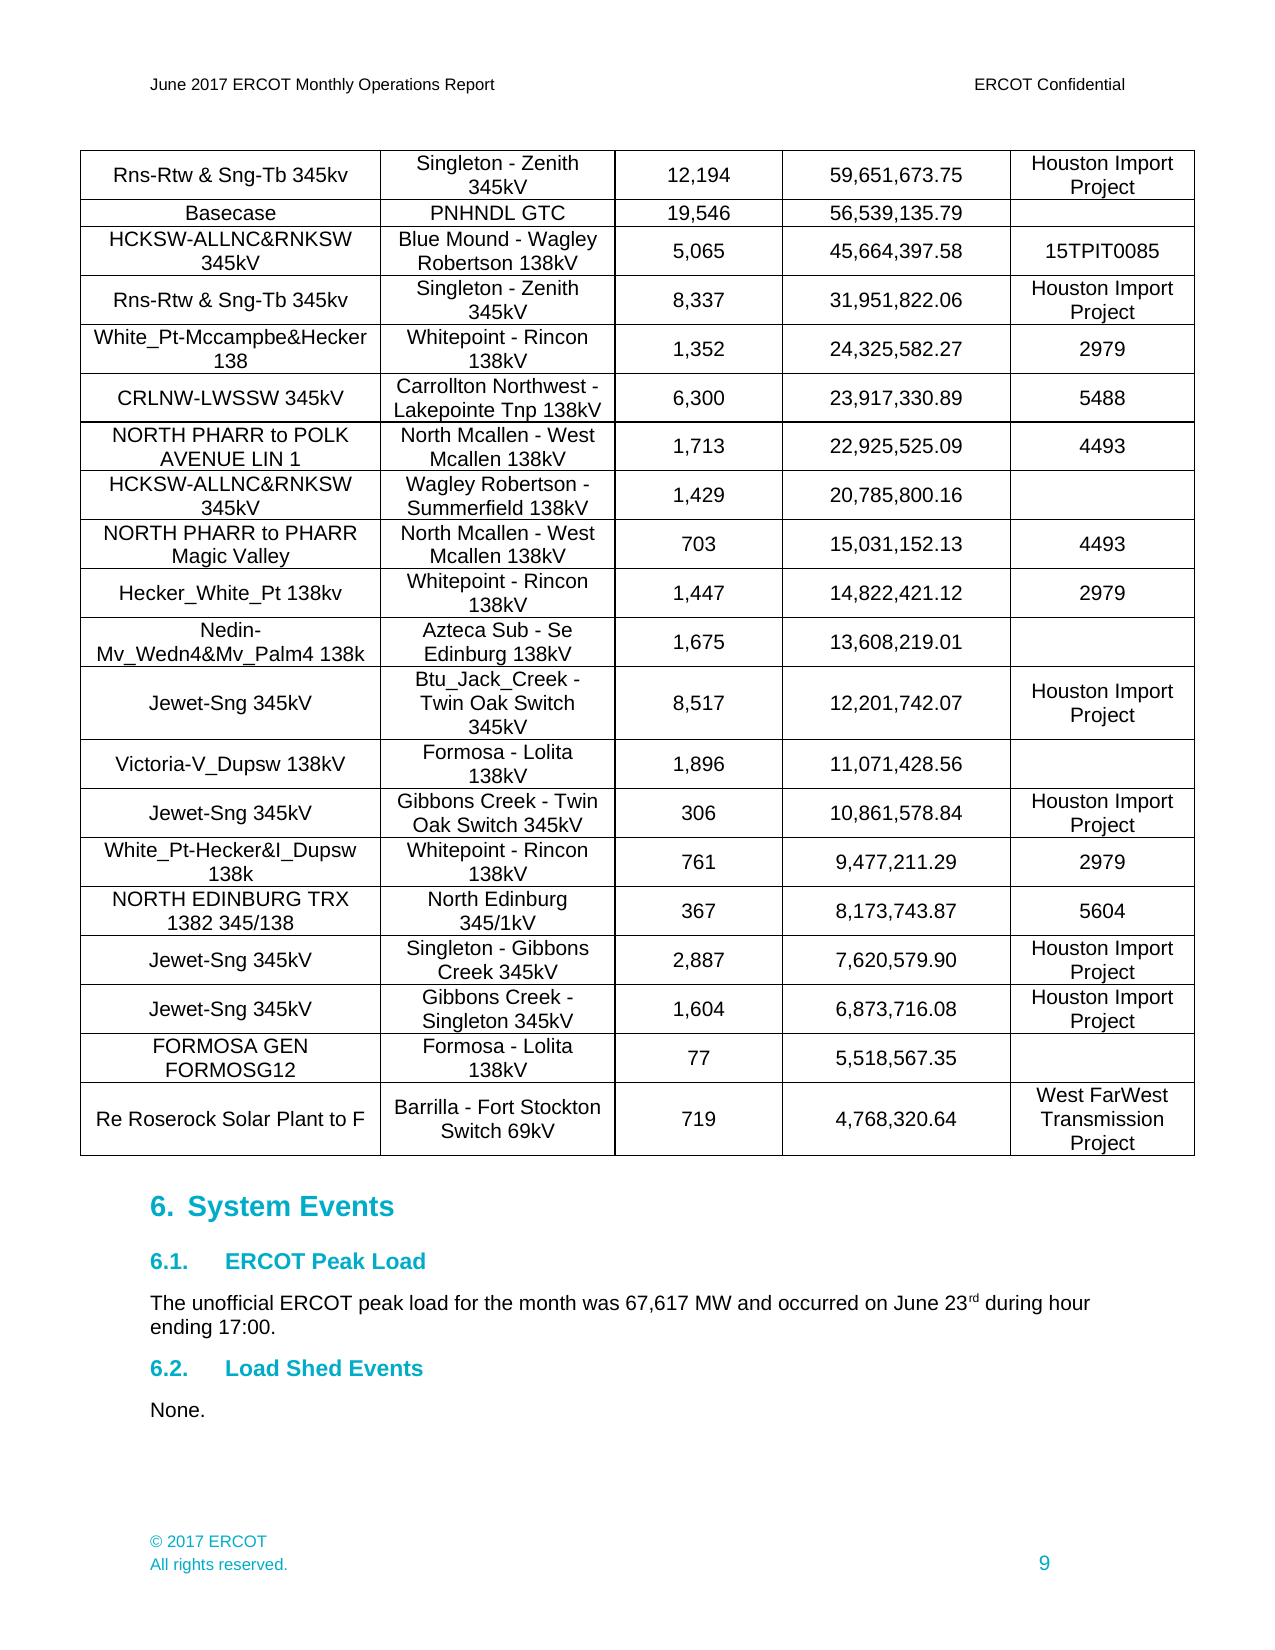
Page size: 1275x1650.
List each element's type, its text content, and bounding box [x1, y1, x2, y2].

table_cell 59,651,673.75 [783, 151, 1010, 199]
table_cell HCKSW-ALLNC&RNKSW 345kV [81, 471, 380, 519]
table_cell [1011, 200, 1194, 226]
table_cell 8,337 [616, 276, 782, 323]
table_cell Jewet-Sng 345kV [81, 667, 380, 739]
table_cell North Mcallen - West Mcallen 138kV [381, 520, 614, 568]
table_cell [1011, 471, 1194, 519]
table_cell White_Pt-Hecker&I_Dupsw 138k [81, 838, 380, 886]
table_cell [1011, 618, 1194, 666]
table_cell Singleton - Zenith 345kV [381, 276, 614, 323]
table_cell 5,065 [616, 227, 782, 274]
table_cell 56,539,135.79 [783, 200, 1010, 226]
table_cell Formosa - Lolita 138kV [381, 740, 614, 788]
table_cell 7,620,579.90 [783, 936, 1010, 984]
table_cell 1,429 [616, 471, 782, 519]
table_cell 14,822,421.12 [783, 569, 1010, 617]
table_cell 24,325,582.27 [783, 325, 1010, 372]
table_cell Btu_Jack_Creek - Twin Oak Switch 345kV [381, 667, 614, 739]
table_cell Jewet-Sng 345kV [81, 789, 380, 837]
table_cell 2979 [1011, 838, 1194, 886]
table_cell 6,873,716.08 [783, 985, 1010, 1033]
table_cell 77 [616, 1034, 782, 1082]
table_cell 1,675 [616, 618, 782, 666]
table_cell 12,201,742.07 [783, 667, 1010, 739]
table_cell Nedin-Mv_Wedn4&Mv_Palm4 138k [81, 618, 380, 666]
table_cell Blue Mound - Wagley Robertson 138kV [381, 227, 614, 274]
table_cell 2979 [1011, 569, 1194, 617]
table_cell 367 [616, 887, 782, 935]
table_cell 1,896 [616, 740, 782, 788]
table_cell Formosa - Lolita 138kV [381, 1034, 614, 1082]
table_cell 23,917,330.89 [783, 374, 1010, 421]
table_cell 6,300 [616, 374, 782, 421]
table_cell Gibbons Creek - Twin Oak Switch 345kV [381, 789, 614, 837]
table_cell 4493 [1011, 520, 1194, 568]
table_cell 5604 [1011, 887, 1194, 935]
table_cell 719 [616, 1083, 782, 1155]
table_cell 2979 [1011, 325, 1194, 372]
table_cell Wagley Robertson - Summerfield 138kV [381, 471, 614, 519]
table_cell 1,713 [616, 423, 782, 470]
table_cell 4493 [1011, 423, 1194, 470]
table_cell Rns-Rtw & Sng-Tb 345kv [81, 151, 380, 199]
table_cell 13,608,219.01 [783, 618, 1010, 666]
table_cell HCKSW-ALLNC&RNKSW 345kV [81, 227, 380, 274]
text The unofficial ERCOT peak load for the month was 67,617 MW and occurred on June 23rd during hour ending 17:00. [150, 1291, 1125, 1338]
table_cell NORTH PHARR to PHARR Magic Valley [81, 520, 380, 568]
table_cell Singleton - Gibbons Creek 345kV [381, 936, 614, 984]
table_cell Jewet-Sng 345kV [81, 936, 380, 984]
table_cell Houston Import Project [1011, 667, 1194, 739]
table_cell CRLNW-LWSSW 345kV [81, 374, 380, 421]
table_cell Houston Import Project [1011, 276, 1194, 323]
table_cell Gibbons Creek - Singleton 345kV [381, 985, 614, 1033]
table_cell Victoria-V_Dupsw 138kV [81, 740, 380, 788]
table_cell 8,173,743.87 [783, 887, 1010, 935]
table_cell 11,071,428.56 [783, 740, 1010, 788]
table_cell 5,518,567.35 [783, 1034, 1010, 1082]
table_cell Re Roserock Solar Plant to F [81, 1083, 380, 1155]
table_cell 45,664,397.58 [783, 227, 1010, 274]
table_cell [1011, 740, 1194, 788]
table_cell [1011, 1034, 1194, 1082]
table_cell 1,447 [616, 569, 782, 617]
table_cell 4,768,320.64 [783, 1083, 1010, 1155]
table_cell FORMOSA GEN FORMOSG12 [81, 1034, 380, 1082]
table_cell Azteca Sub - Se Edinburg 138kV [381, 618, 614, 666]
table_cell 5488 [1011, 374, 1194, 421]
table_cell 12,194 [616, 151, 782, 199]
table_cell Rns-Rtw & Sng-Tb 345kv [81, 276, 380, 323]
text None. [150, 1398, 1125, 1422]
table_cell 761 [616, 838, 782, 886]
table_cell White_Pt-Mccampbe&Hecker 138 [81, 325, 380, 372]
table_cell Whitepoint - Rincon 138kV [381, 838, 614, 886]
table_cell 20,785,800.16 [783, 471, 1010, 519]
table_cell 703 [616, 520, 782, 568]
table_cell 15TPIT0085 [1011, 227, 1194, 274]
table_cell Basecase [81, 200, 380, 226]
table_cell Whitepoint - Rincon 138kV [381, 325, 614, 372]
table_cell Singleton - Zenith 345kV [381, 151, 614, 199]
table_cell 22,925,525.09 [783, 423, 1010, 470]
subtitle System Events [150, 1189, 1125, 1223]
table_cell NORTH EDINBURG TRX 1382 345/138 [81, 887, 380, 935]
table_cell 31,951,822.06 [783, 276, 1010, 323]
table_cell Houston Import Project [1011, 789, 1194, 837]
table_cell 1,604 [616, 985, 782, 1033]
table_cell 19,546 [616, 200, 782, 226]
table_cell North Edinburg 345/1kV [381, 887, 614, 935]
table_cell 1,352 [616, 325, 782, 372]
table_cell Carrollton Northwest - Lakepointe Tnp 138kV [381, 374, 614, 421]
table_cell Houston Import Project [1011, 151, 1194, 199]
table_cell 9,477,211.29 [783, 838, 1010, 886]
subtitle ERCOT Peak Load [150, 1248, 1125, 1274]
table_cell NORTH PHARR to POLK AVENUE LIN 1 [81, 423, 380, 470]
table_cell 10,861,578.84 [783, 789, 1010, 837]
table_cell North Mcallen - West Mcallen 138kV [381, 423, 614, 470]
table_cell West FarWest Transmission Project [1011, 1083, 1194, 1155]
table_cell Whitepoint - Rincon 138kV [381, 569, 614, 617]
table_cell 15,031,152.13 [783, 520, 1010, 568]
table_cell 2,887 [616, 936, 782, 984]
table_cell Hecker_White_Pt 138kv [81, 569, 380, 617]
table_cell Houston Import Project [1011, 985, 1194, 1033]
subtitle Load Shed Events [150, 1355, 1125, 1382]
table_cell Barrilla - Fort Stockton Switch 69kV [381, 1083, 614, 1155]
table_cell Houston Import Project [1011, 936, 1194, 984]
table_cell Jewet-Sng 345kV [81, 985, 380, 1033]
table_cell PNHNDL GTC [381, 200, 614, 226]
table_cell 8,517 [616, 667, 782, 739]
table_cell 306 [616, 789, 782, 837]
